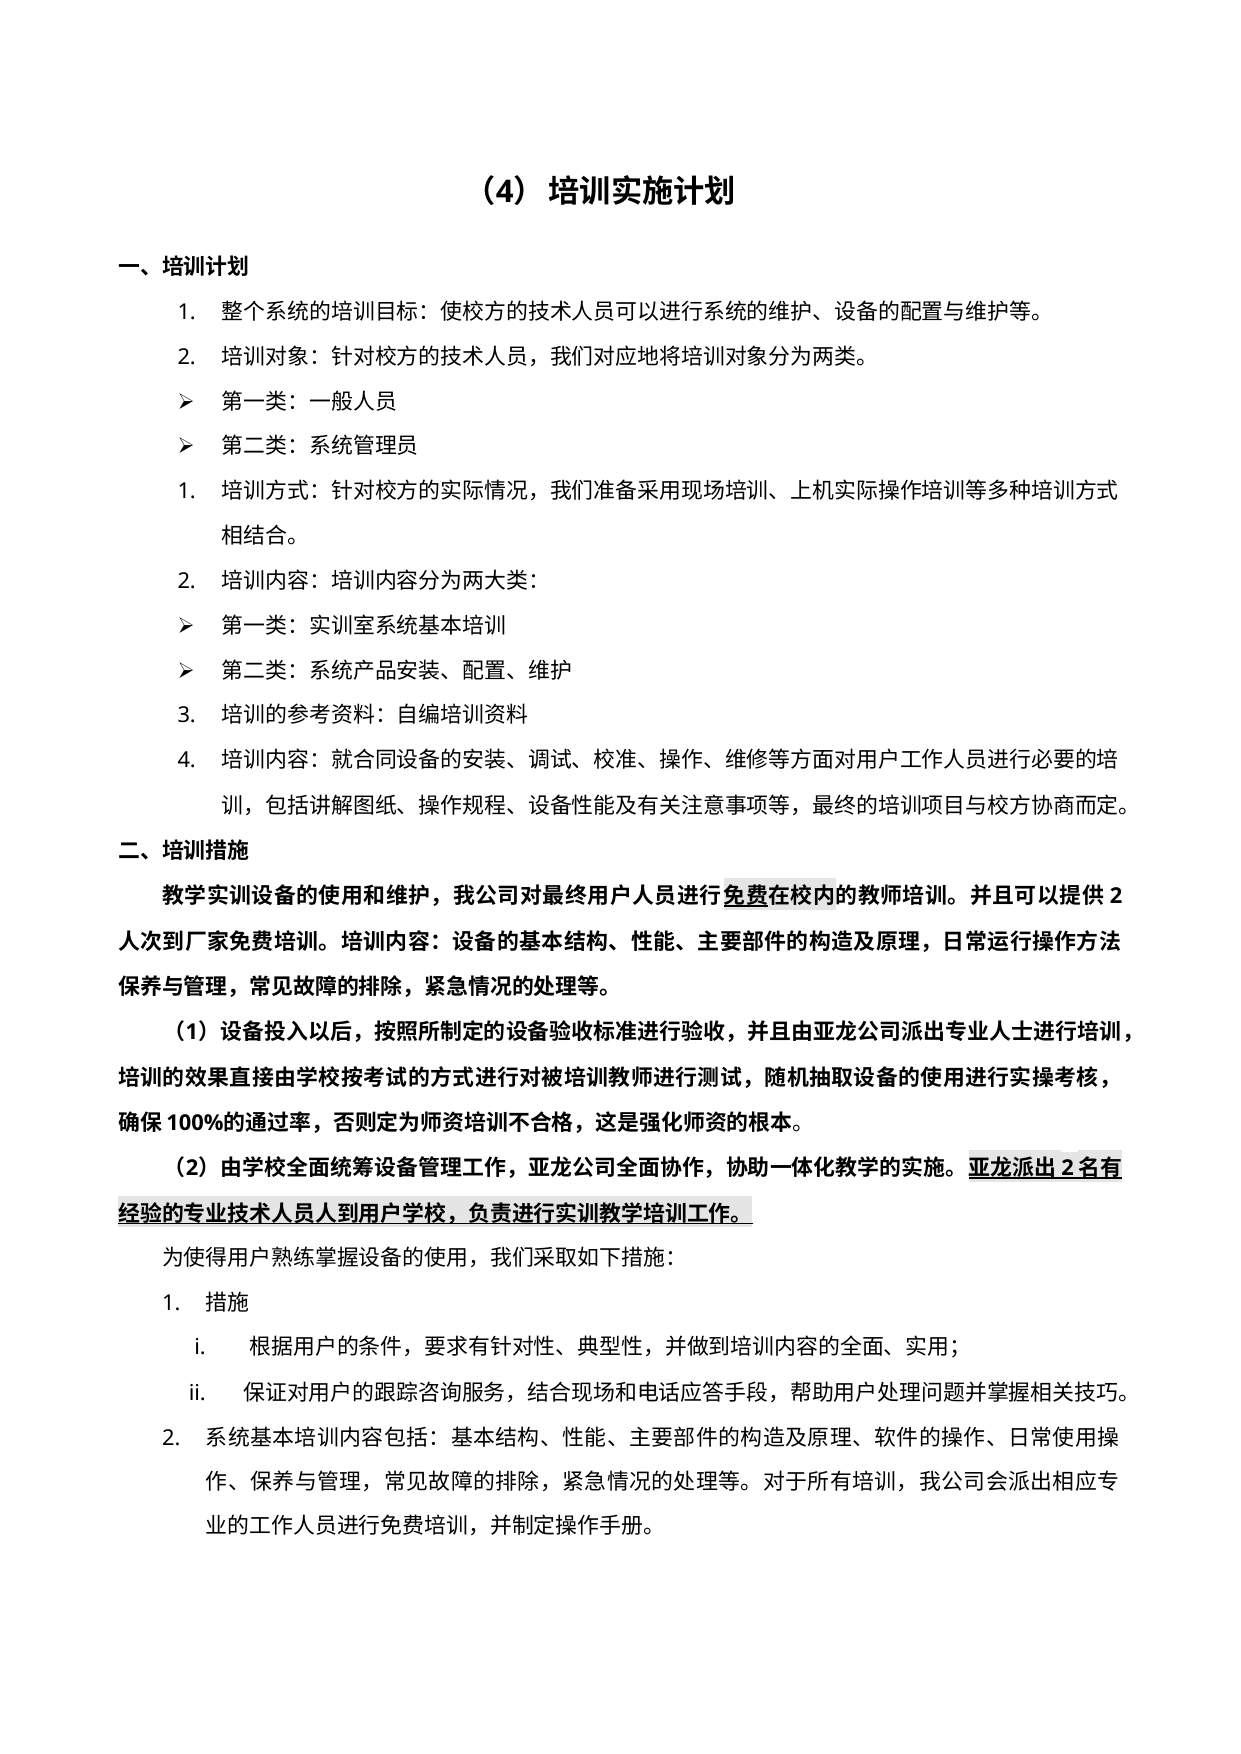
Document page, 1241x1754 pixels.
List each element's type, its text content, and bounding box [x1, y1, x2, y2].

list 措施 [162, 1284, 1122, 1316]
text 为使得用户熟练掌握设备的使用，我们采取如下措施： [118, 1240, 1122, 1272]
list 第一类：实训室系统基本培训 [177, 608, 1122, 640]
list 培训对象：针对校方的技术人员，我们对应地将培训对象分为两类。 [177, 339, 1122, 371]
list 根据用户的条件，要求有针对性、典型性，并做到培训内容的全面、实用； [206, 1329, 1122, 1362]
list 培训内容：就合同设备的安装、调试、校准、操作、维修等方面对用户工作人员进行必要的培训，包括讲解图纸、操作规程、设备性能及有关注意事项等，最终的培训项目与校方协商而定。 [177, 742, 1122, 820]
list 第二类：系统管理员 [177, 428, 1122, 460]
text （2）由学校全面统筹设备管理工作，亚龙公司全面协作，协助一体化教学的实施。亚龙派出2名有经验的专业技术人员人到用户学校，负责进行实训教学培训工作。 [118, 1150, 1122, 1228]
list 第二类：系统产品安装、配置、维护 [177, 653, 1122, 684]
list 培训内容：培训内容分为两大类： [177, 563, 1122, 596]
list 培训的参考资料：自编培训资料 [177, 697, 1122, 729]
list 保证对用户的跟踪咨询服务，结合现场和电话应答手段，帮助用户处理问题并掌握相关技巧。 [206, 1374, 1122, 1407]
text 教学实训设备的使用和维护，我公司对最终用户人员进行免费在校内的教师培训。并且可以提供2人次到厂家免费培训。培训内容：设备的基本结构、性能、主要部件的构造及原理，日常运行操作方法、保养与管理，常见故障的排除，紧急情况的处理等。 [118, 878, 1122, 1001]
list 培训实施计划 [118, 157, 1122, 222]
text 二、培训措施 [118, 833, 1122, 865]
list 整个系统的培训目标：使校方的技术人员可以进行系统的维护、设备的配置与维护等。 [177, 294, 1122, 326]
list 培训方式：针对校方的实际情况，我们准备采用现场培训、上机实际操作培训等多种培训方式相结合。 [177, 473, 1122, 551]
list 系统基本培训内容包括：基本结构、性能、主要部件的构造及原理、软件的操作、日常使用操作、保养与管理，常见故障的排除，紧急情况的处理等。对于所有培训，我公司会派出相应专业的工作人员进行免费培训，并制定操作手册。 [162, 1419, 1122, 1540]
list 第一类：一般人员 [177, 384, 1122, 416]
text （1）设备投入以后，按照所制定的设备验收标准进行验收，并且由亚龙公司派出专业人士进行培训，培训的效果直接由学校按考试的方式进行对被培训教师进行测试，随机抽取设备的使用进行实操考核，确保100%的通过率，否则定为师资培训不合格，这是强化师资的根本。 [118, 1014, 1122, 1137]
text 一、培训计划 [118, 249, 1122, 281]
